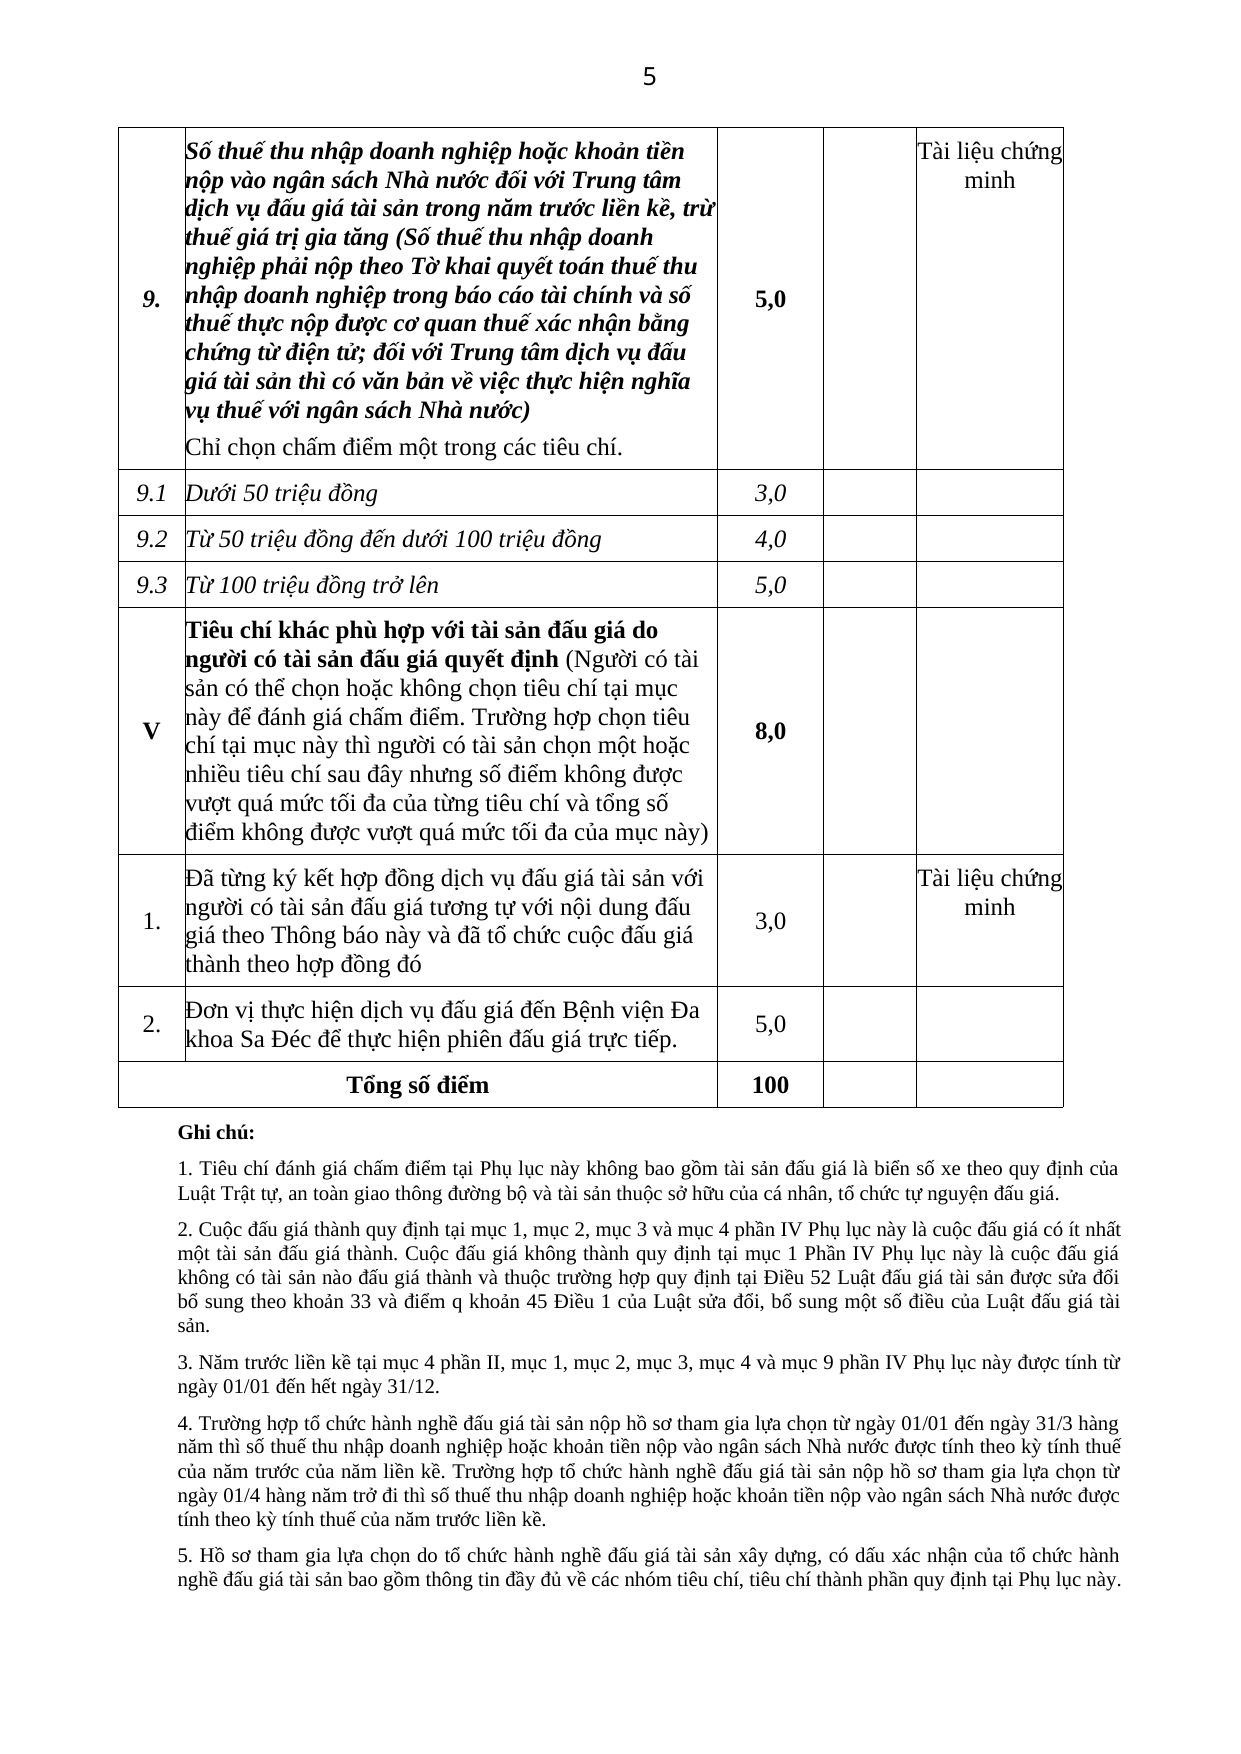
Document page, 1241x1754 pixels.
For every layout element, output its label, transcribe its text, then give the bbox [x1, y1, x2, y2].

text 5. Hồ sơ tham gia lựa chọn do tổ chức hành nghề đấu giá tài sản xây dựng, có dấu xác nhận của tổ chức hành nghề đấu giá tài sản bao gồm thông tin đầy đủ về các nhóm tiêu chí, tiêu chí thành phần quy định tại Phụ lục này. [177, 1543, 1122, 1591]
table_cell Đã từng ký kết hợp đồng dịch vụ đấu giá tài sản với người có tài sản đấu giá tương tự với nội dung đấu giá theo Thông báo này và đã tổ chức cuộc đấu giá thành theo hợp đồng đó [186, 855, 717, 986]
table_cell Từ 100 triệu đồng trở lên [186, 562, 717, 607]
text 4. Trường hợp tổ chức hành nghề đấu giá tài sản nộp hồ sơ tham gia lựa chọn từ ngày 01/01 đến ngày 31/3 hàng năm thì số thuế thu nhập doanh nghiệp hoặc khoản tiền nộp vào ngân sách Nhà nước được tính theo kỳ tính thuế của năm trước của năm liền kề. Trường hợp tổ chức hành nghề đấu giá tài sản nộp hồ sơ tham gia lựa chọn từ ngày 01/4 hàng năm trở đi thì số thuế thu nhập doanh nghiệp hoặc khoản tiền nộp vào ngân sách Nhà nước được tính theo kỳ tính thuế của năm trước liền kề. [177, 1410, 1122, 1531]
table_cell [917, 470, 1063, 515]
table_cell 8,0 [718, 608, 823, 854]
table_cell Đơn vị thực hiện dịch vụ đấu giá đến Bệnh viện Đa khoa Sa Đéc để thực hiện phiên đấu giá trực tiếp. [186, 987, 717, 1061]
table_cell Tài liệu chứng minh [917, 128, 1063, 469]
table_cell [824, 516, 916, 561]
table_cell 1. [119, 855, 185, 986]
table_cell [917, 516, 1063, 561]
table_cell 5,0 [718, 562, 823, 607]
table_cell 3,0 [718, 470, 823, 515]
text Ghi chú: [177, 1120, 1122, 1144]
table_cell [824, 855, 916, 986]
table_cell [917, 608, 1063, 854]
table_cell 9.3 [119, 562, 185, 607]
table_cell [824, 128, 916, 469]
table_cell Số thuế thu nhập doanh nghiệp hoặc khoản tiền nộp vào ngân sách Nhà nước đối với Trung tâm dịch vụ đấu giá tài sản trong năm trước liền kề, trừ thuế giá trị gia tăng (Số thuế thu nhập doanh nghiệp phải nộp theo Tờ khai quyết toán thuế thu nhập doanh nghiệp trong báo cáo tài chính và số thuế thực nộp được cơ quan thuế xác nhận bằng chứng từ điện tử; đối với Trung tâm dịch vụ đấu giá tài sản thì có văn bản về việc thực hiện nghĩa vụ thuế với ngân sách Nhà nước) Chỉ chọn chấm điểm một trong các tiêu chí. [186, 128, 717, 469]
table_cell [917, 987, 1063, 1061]
table_cell Dưới 50 triệu đồng [186, 470, 717, 515]
table_cell [824, 608, 916, 854]
table_cell 2. [119, 987, 185, 1061]
table_cell 4,0 [718, 516, 823, 561]
table_cell 100 [718, 1062, 823, 1107]
text 2. Cuộc đấu giá thành quy định tại mục 1, mục 2, mục 3 và mục 4 phần IV Phụ lục này là cuộc đấu giá có ít nhất một tài sản đấu giá thành. Cuộc đấu giá không thành quy định tại mục 1 Phần IV Phụ lục này là cuộc đấu giá không có tài sản nào đấu giá thành và thuộc trường hợp quy định tại Điều 52 Luật đấu giá tài sản được sửa đổi bổ sung theo khoản 33 và điểm q khoản 45 Điều 1 của Luật sửa đổi, bổ sung một số điều của Luật đấu giá tài sản. [177, 1217, 1122, 1337]
table_cell 5,0 [718, 128, 823, 469]
table_cell V [119, 608, 185, 854]
table_cell [824, 1062, 916, 1107]
text 3. Năm trước liền kề tại mục 4 phần II, mục 1, mục 2, mục 3, mục 4 và mục 9 phần IV Phụ lục này được tính từ ngày 01/01 đến hết ngày 31/12. [177, 1350, 1122, 1398]
table_cell [917, 1062, 1063, 1107]
table_cell Tổng số điểm [119, 1062, 717, 1107]
table_cell 9. [119, 128, 185, 469]
table_cell Tài liệu chứng minh [917, 855, 1063, 986]
table_cell Từ 50 triệu đồng đến dưới 100 triệu đồng [186, 516, 717, 561]
table_cell 9.1 [119, 470, 185, 515]
table_cell 5,0 [718, 987, 823, 1061]
table_cell [824, 562, 916, 607]
table_cell [824, 470, 916, 515]
text 1. Tiêu chí đánh giá chấm điểm tại Phụ lục này không bao gồm tài sản đấu giá là biển số xe theo quy định của Luật Trật tự, an toàn giao thông đường bộ và tài sản thuộc sở hữu của cá nhân, tổ chức tự nguyện đấu giá. [177, 1156, 1122, 1204]
table_cell [824, 987, 916, 1061]
table_cell [917, 562, 1063, 607]
table_cell 3,0 [718, 855, 823, 986]
table_cell 9.2 [119, 516, 185, 561]
table_cell Tiêu chí khác phù hợp với tài sản đấu giá do người có tài sản đấu giá quyết định (Người có tài sản có thể chọn hoặc không chọn tiêu chí tại mục này để đánh giá chấm điểm. Trường hợp chọn tiêu chí tại mục này thì người có tài sản chọn một hoặc nhiều tiêu chí sau đây nhưng số điểm không được vượt quá mức tối đa của từng tiêu chí và tổng số điểm không được vượt quá mức tối đa của mục này) [186, 608, 717, 854]
